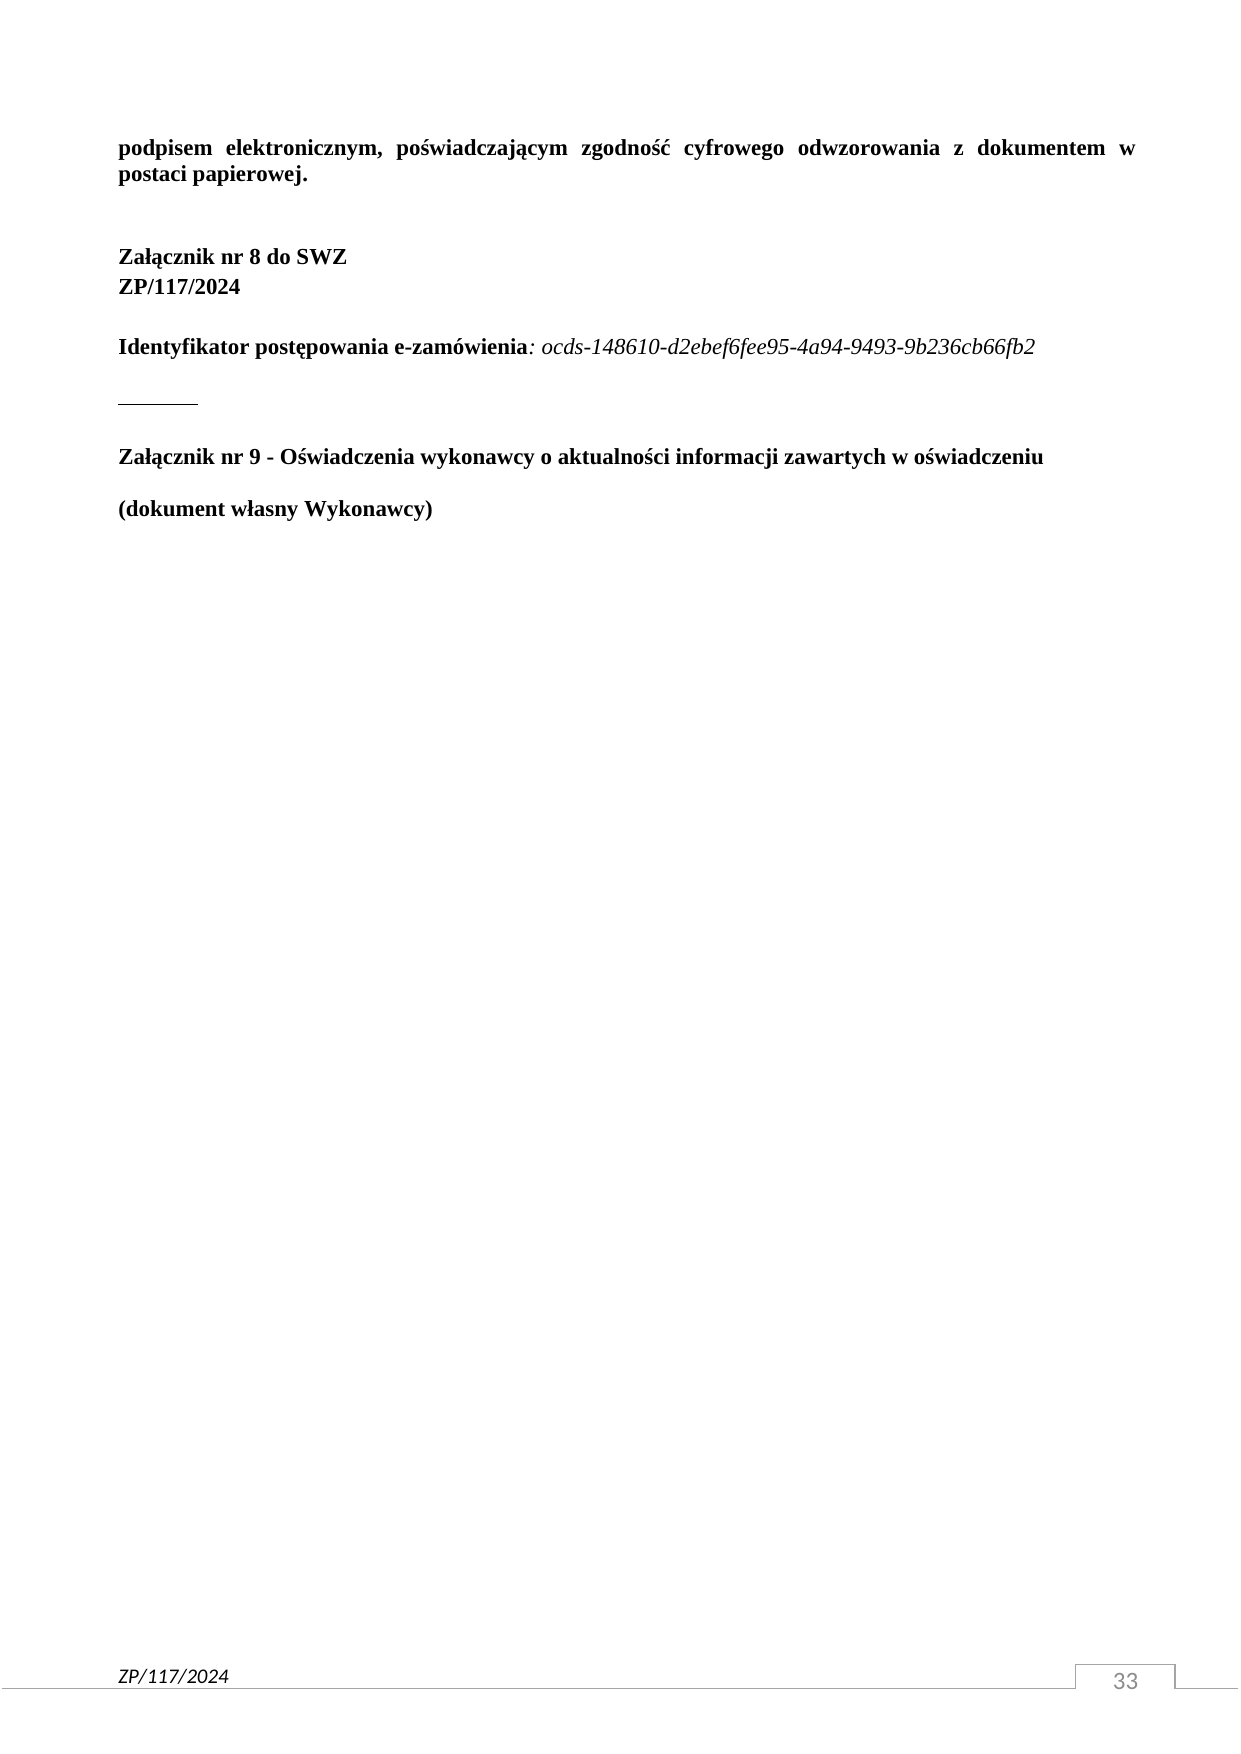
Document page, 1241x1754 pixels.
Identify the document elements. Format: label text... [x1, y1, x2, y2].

text (dokument własny Wykonawcy) [118, 495, 1137, 522]
text Załącznik nr 9 - Oświadczenia wykonawcy o aktualności informacji zawartych w oświadczeniu [118, 443, 1137, 469]
text ZP/117/2024 [118, 273, 1137, 299]
text Identyfikator postępowania e-zamówienia: ocds-148610-d2ebef6fee95-4a94-9493-9b236cb66fb2 [118, 333, 1137, 360]
text Załącznik nr 8 do SWZ [118, 243, 1137, 269]
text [118, 133, 1137, 186]
